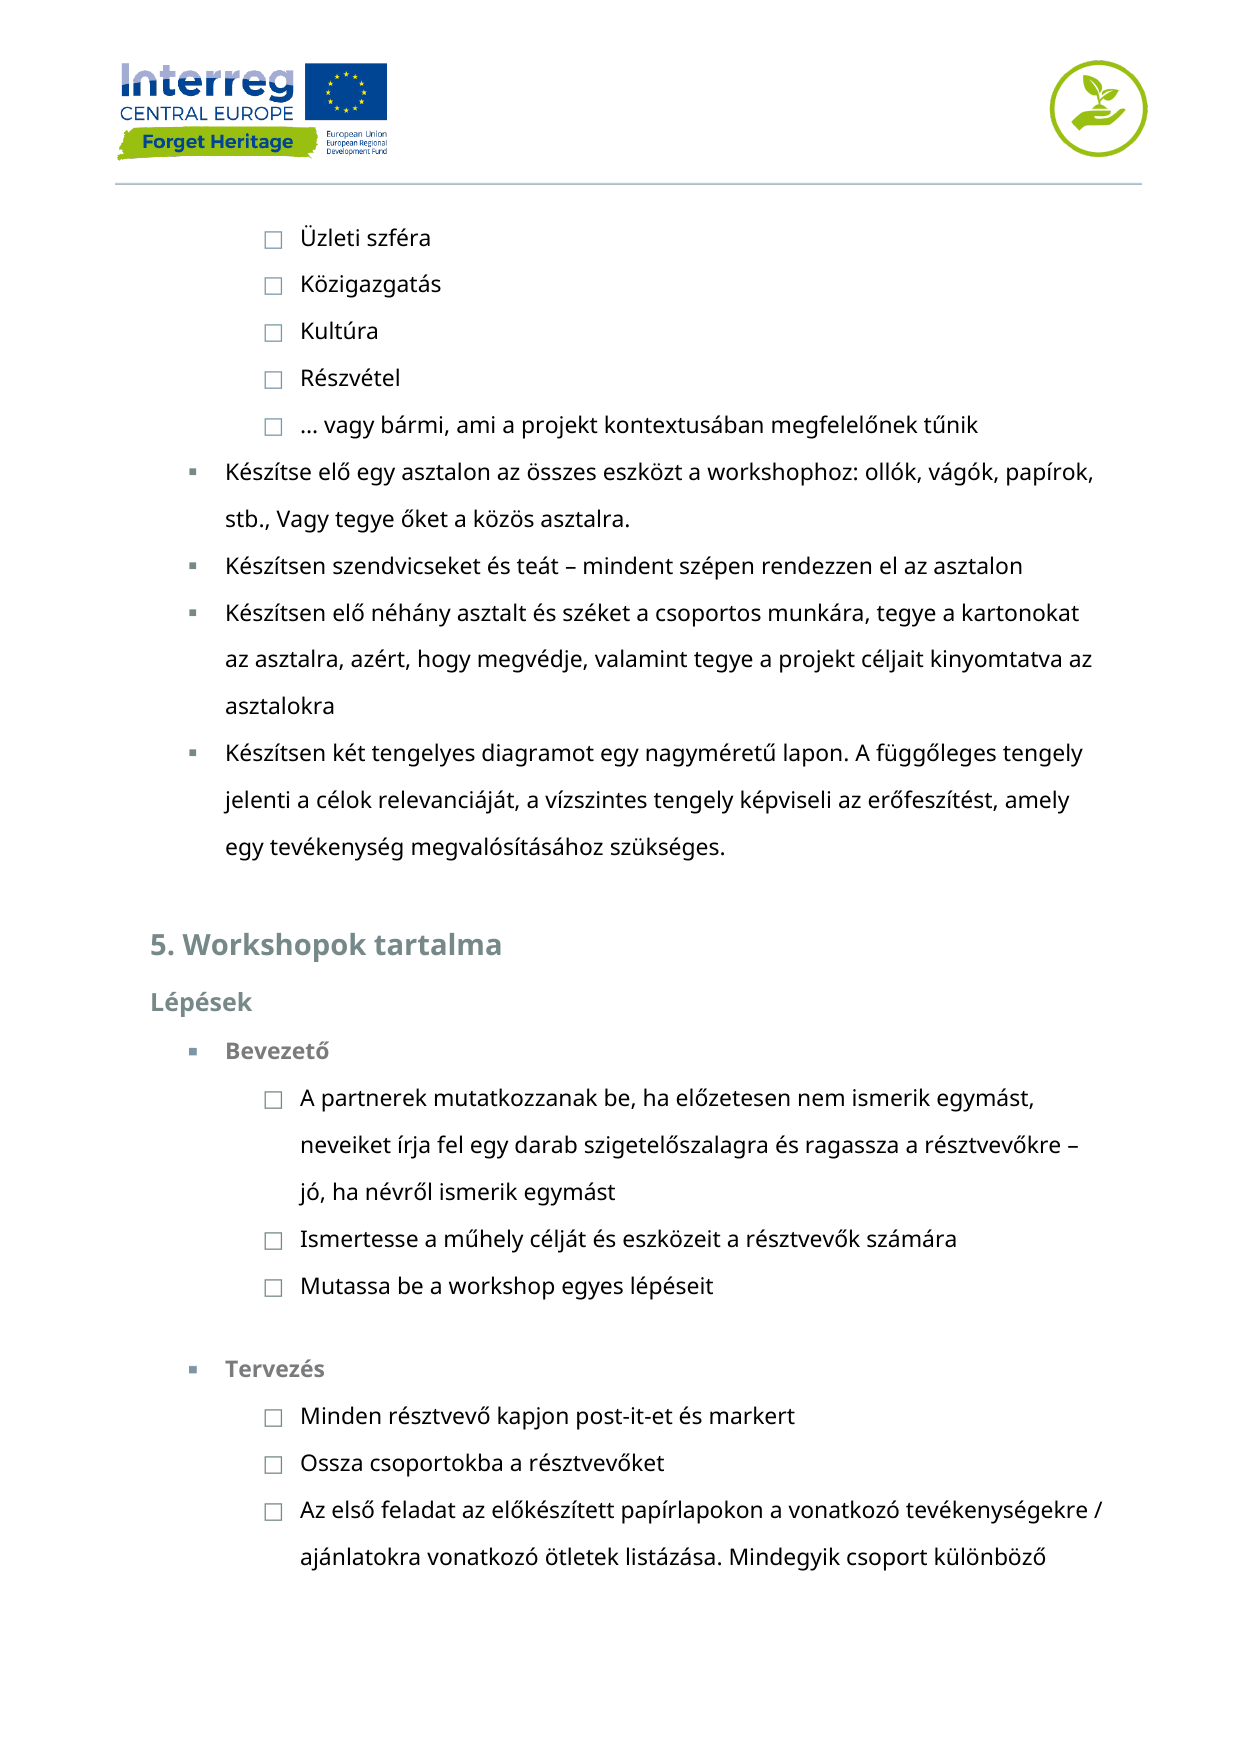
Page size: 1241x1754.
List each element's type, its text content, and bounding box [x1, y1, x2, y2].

text Lépések [150, 984, 1108, 1018]
list Készítse elő egy asztalon az összes eszközt a workshophoz: ollók, vágók, papírok, stb., Vagy tegye őket a közös asztalra. [187, 456, 1108, 534]
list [262, 1494, 1108, 1572]
list Minden résztvevő kapjon post-it-et és markert [262, 1400, 1108, 1432]
list Ossza csoportokba a résztvevőket [262, 1447, 1108, 1478]
picture [53, 1, 1188, 238]
list A partnerek mutatkozzanak be, ha előzetesen nem ismerik egymást, neveiket írja fel egy darab szigetelőszalagra és ragassza a résztvevőkre – jó, ha névről ismerik egymást [262, 1082, 1108, 1207]
list Készítsen szendvicseket és teát – mindent szépen rendezzen el az asztalon [187, 550, 1108, 581]
list Kultúra [262, 315, 1108, 347]
list Üzleti szféra [262, 222, 1108, 253]
list Bevezető [187, 1035, 1108, 1066]
text 5. Workshopok tartalma [150, 925, 1108, 964]
list Tervezés [187, 1353, 1108, 1385]
list Készítsen két tengelyes diagramot egy nagyméretű lapon. A függőleges tengely jelenti a célok relevanciáját, a vízszintes tengely képviseli az erőfeszítést, amely egy tevékenység megvalósításához szükséges. [187, 737, 1108, 862]
list … vagy bármi, ami a projekt kontextusában megfelelőnek tűnik [262, 409, 1108, 440]
list Mutassa be a workshop egyes lépéseit [262, 1269, 1108, 1340]
list Közigazgatás [262, 268, 1108, 300]
list Ismertesse a műhely célját és eszközeit a résztvevők számára [262, 1223, 1108, 1254]
list Készítsen elő néhány asztalt és széket a csoportos munkára, tegye a kartonokat az asztalra, azért, hogy megvédje, valamint tegye a projekt céljait kinyomtatva az asztalokra [187, 597, 1108, 722]
list Részvétel [262, 362, 1108, 393]
